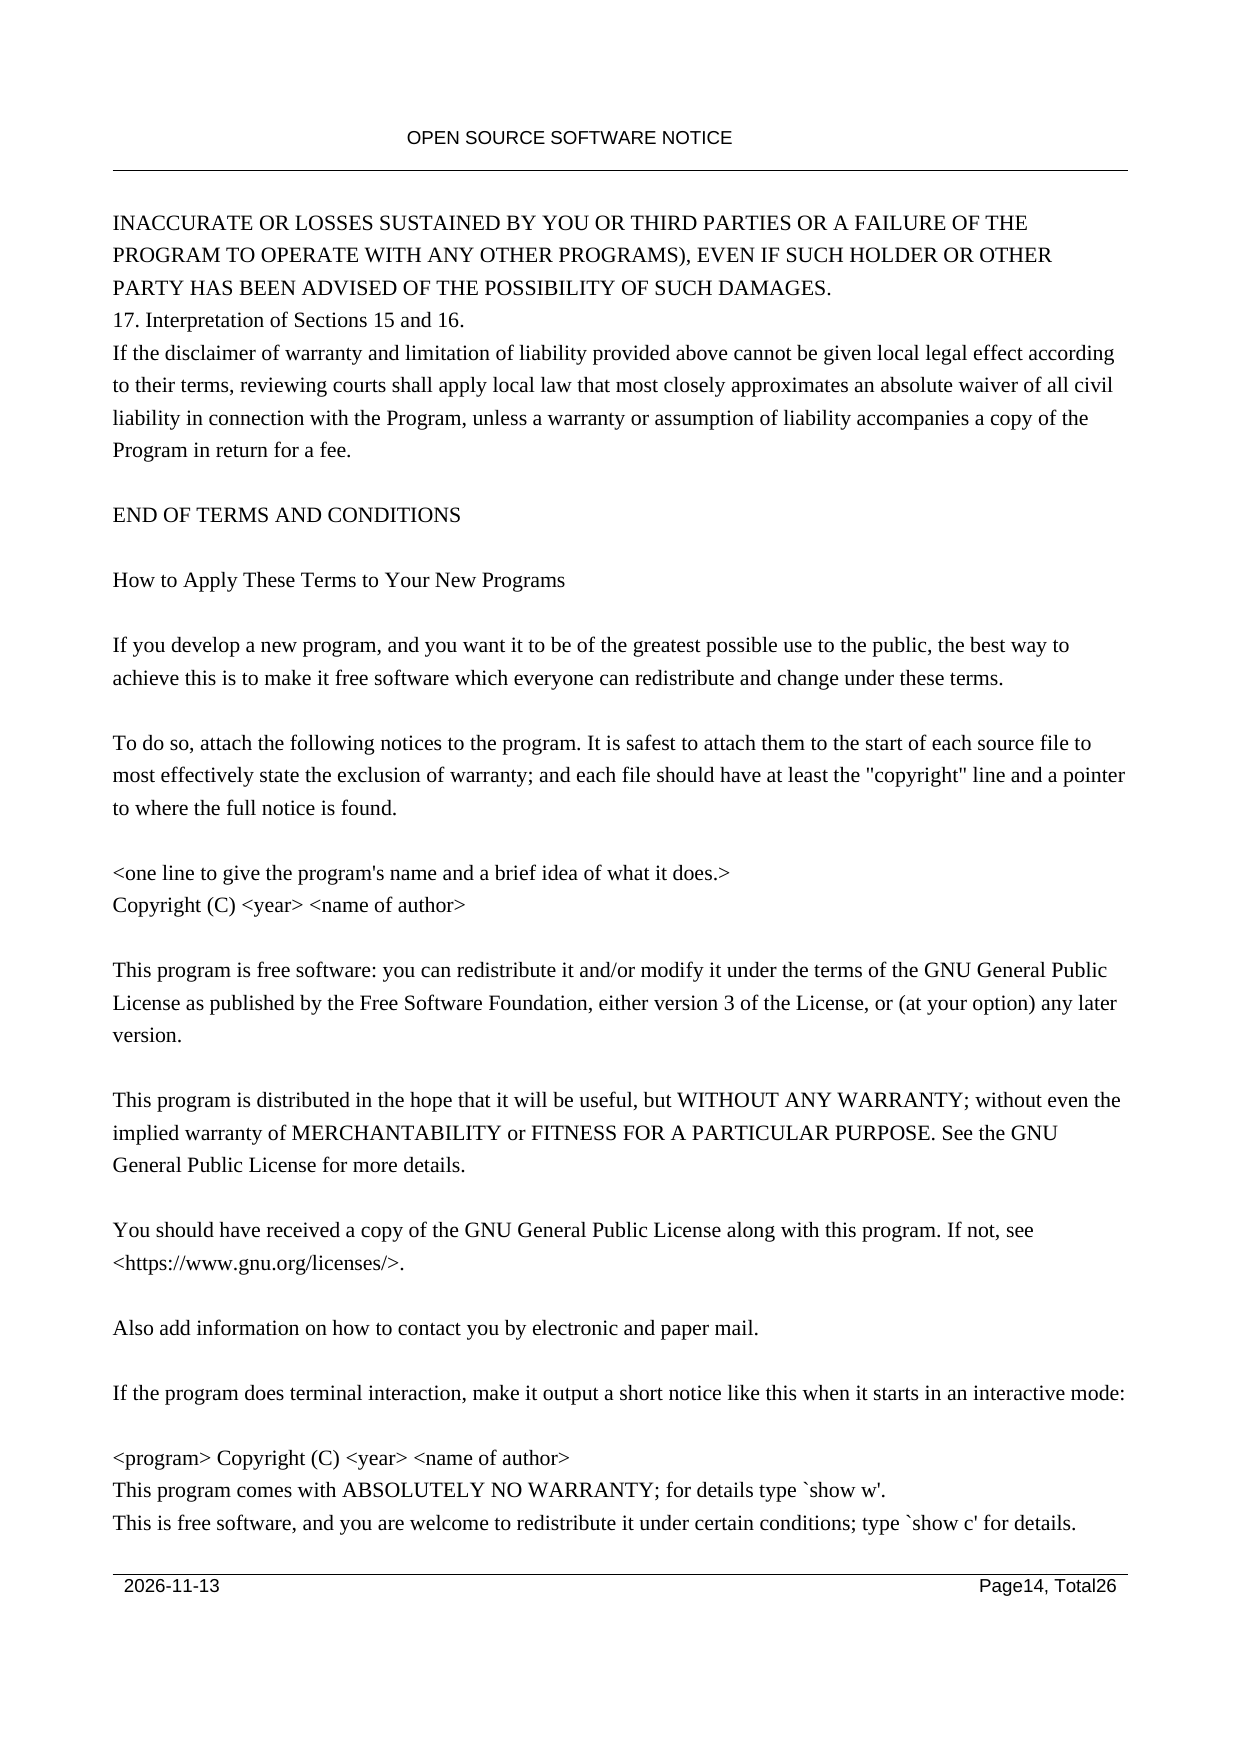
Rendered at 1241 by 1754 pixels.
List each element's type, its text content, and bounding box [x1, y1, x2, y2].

text How to Apply These Terms to Your New Programs [112, 564, 1128, 596]
text 17. Interpretation of Sections 15 and 16. [112, 304, 1128, 336]
text This program comes with ABSOLUTELY NO WARRANTY; for details type `show w'. [112, 1474, 1128, 1506]
text This program is distributed in the hope that it will be useful, but WITHOUT ANY WARRANTY; without even the implied warranty of MERCHANTABILITY or FITNESS FOR A PARTICULAR PURPOSE. See the GNU General Public License for more details. [112, 1084, 1128, 1181]
text To do so, attach the following notices to the program. It is safest to attach them to the start of each source file to most effectively state the exclusion of warranty; and each file should have at least the "copyright" line and a pointer to where the full notice is found. [112, 726, 1128, 824]
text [112, 206, 1128, 304]
text Copyright (C) <year> <name of author> [112, 889, 1128, 921]
text If the disclaimer of warranty and limitation of liability provided above cannot be given local legal effect according to their terms, reviewing courts shall apply local law that most closely approximates an absolute waiver of all civil liability in connection with the Program, unless a warranty or assumption of liability accompanies a copy of the Program in return for a fee. [112, 336, 1128, 466]
text <one line to give the program's name and a brief idea of what it does.> [112, 856, 1128, 889]
text If you develop a new program, and you want it to be of the greatest possible use to the public, the best way to achieve this is to make it free software which everyone can redistribute and change under these terms. [112, 629, 1128, 694]
text END OF TERMS AND CONDITIONS [112, 499, 1128, 531]
text This is free software, and you are welcome to redistribute it under certain conditions; type `show c' for details. [112, 1506, 1128, 1539]
text If the program does terminal interaction, make it output a short notice like this when it starts in an interactive mode: [112, 1376, 1128, 1409]
text You should have received a copy of the GNU General Public License along with this program. If not, see <https://www.gnu.org/licenses/>. [112, 1214, 1128, 1279]
text <program> Copyright (C) <year> <name of author> [112, 1441, 1128, 1474]
text This program is free software: you can redistribute it and/or modify it under the terms of the GNU General Public License as published by the Free Software Foundation, either version 3 of the License, or (at your option) any later version. [112, 954, 1128, 1051]
text Also add information on how to contact you by electronic and paper mail. [112, 1311, 1128, 1344]
